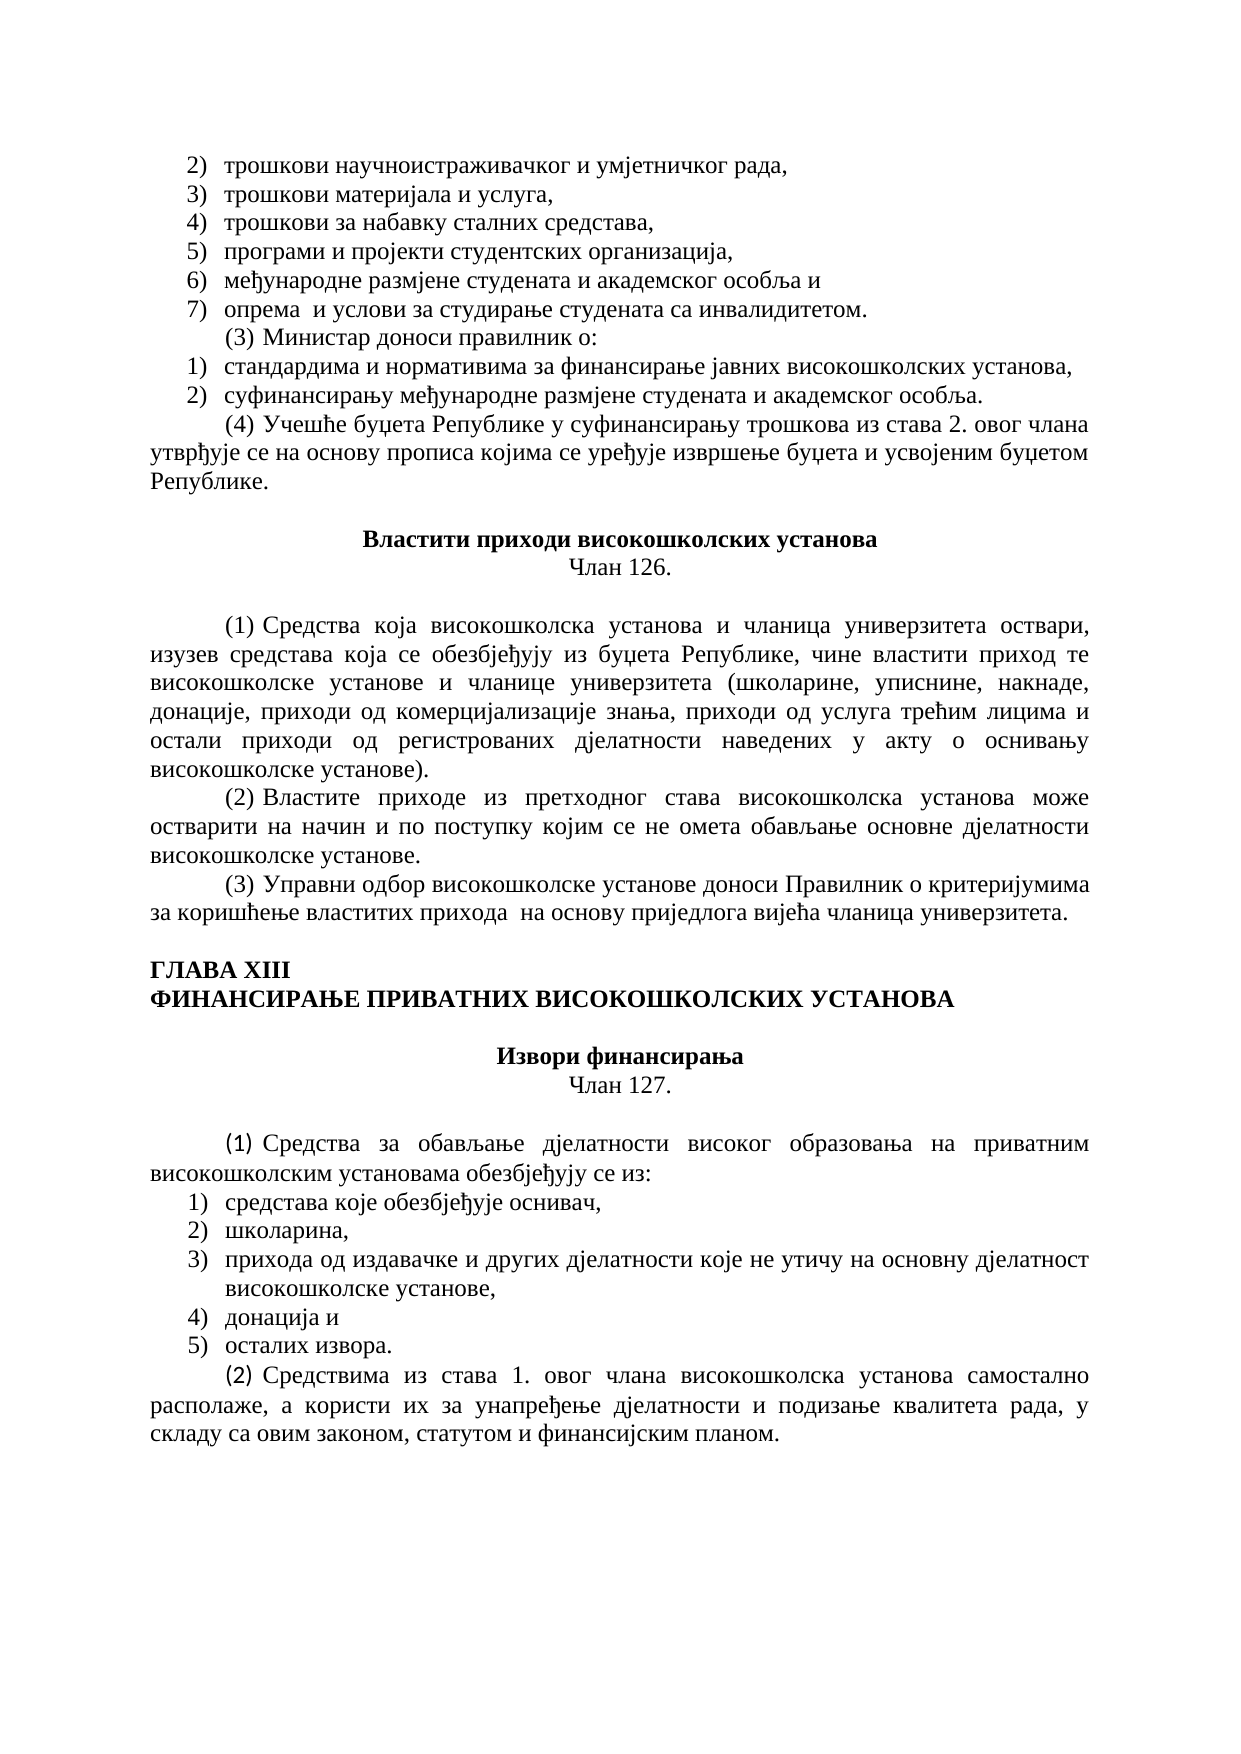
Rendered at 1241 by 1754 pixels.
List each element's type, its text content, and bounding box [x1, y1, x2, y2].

list Средства за обављање дјелатности високог образовања на приватним високошколским установама обезбјеђују се из: [150, 1127, 1090, 1187]
list трошкови научноистраживачког и умјетничког рада, [186, 150, 1090, 179]
list међународне размјене студената и академског особља и [186, 265, 1090, 294]
list Средствима из става 1. овог члана високошколска установа самостално располаже, а користи их за унапређење дјелатности и подизање квалитета рада, у складу са овим законом, статутом и финансијским планом. [150, 1359, 1090, 1447]
list школарина, [187, 1216, 1090, 1244]
list стандардима и нормативима за финансирање јавних високошколских установа, [186, 351, 1090, 380]
list Министар доноси правилник о: [150, 322, 1090, 351]
list трошкови материјала и услуга, [186, 179, 1090, 207]
text Члан 126. [150, 552, 1090, 581]
list трошкови за набавку сталних средстава, [186, 207, 1090, 236]
list донација и [187, 1302, 1090, 1331]
text Члан 127. [150, 1070, 1090, 1099]
list прихода од издавачке и других дјелатности које не утичу на основну дјелатност високошколске установе, [187, 1244, 1090, 1302]
subtitle ГЛАВА XIII [150, 955, 1090, 984]
list програми и пројекти студентских организација, [186, 236, 1090, 265]
list суфинансирању међународне размјене студената и академског особља. [186, 380, 1090, 409]
list Властите приходе из претходног става високошколска установа може остварити на начин и по поступку којим се не омета обављање основне дјелатности високошколске установе. [150, 782, 1090, 869]
list Учешће буџета Републике у суфинансирању трошкова из става 2. овог члана утврђује се на основу прописа којима се уређује извршење буџета и усвојеним буџетом Републике. [150, 409, 1090, 495]
text Извори финансирања [150, 1041, 1090, 1070]
subtitle ФИНАНСИРАЊЕ ПРИВАТНИХ ВИСОКОШКОЛСКИХ УСТАНОВА [150, 984, 1090, 1012]
list осталих извора. [187, 1331, 1090, 1359]
list средстава које обезбјеђује оснивач, [187, 1187, 1090, 1216]
text Властити приходи високошколских установа [150, 524, 1090, 552]
list Управни одбор високошколске установе доноси Правилник о критеријумима за коришћење властитих прихода на основу приједлога вијећа чланица универзитета. [150, 869, 1090, 926]
list опрема и услови за студирање студената са инвалидитетом. [186, 294, 1090, 322]
list Средства која високошколска установа и чланица универзитета оствари, изузев средстава која се обезбјеђују из буџета Републике, чине властити приход те високошколске установе и чланице универзитета (школарине, уписнине, накнаде, донације, приходи од комерцијализације знања, приходи од услуга трећим лицима и остали приходи од регистрованих дјелатности наведених у акту о оснивању високошколске установе). [150, 610, 1090, 782]
